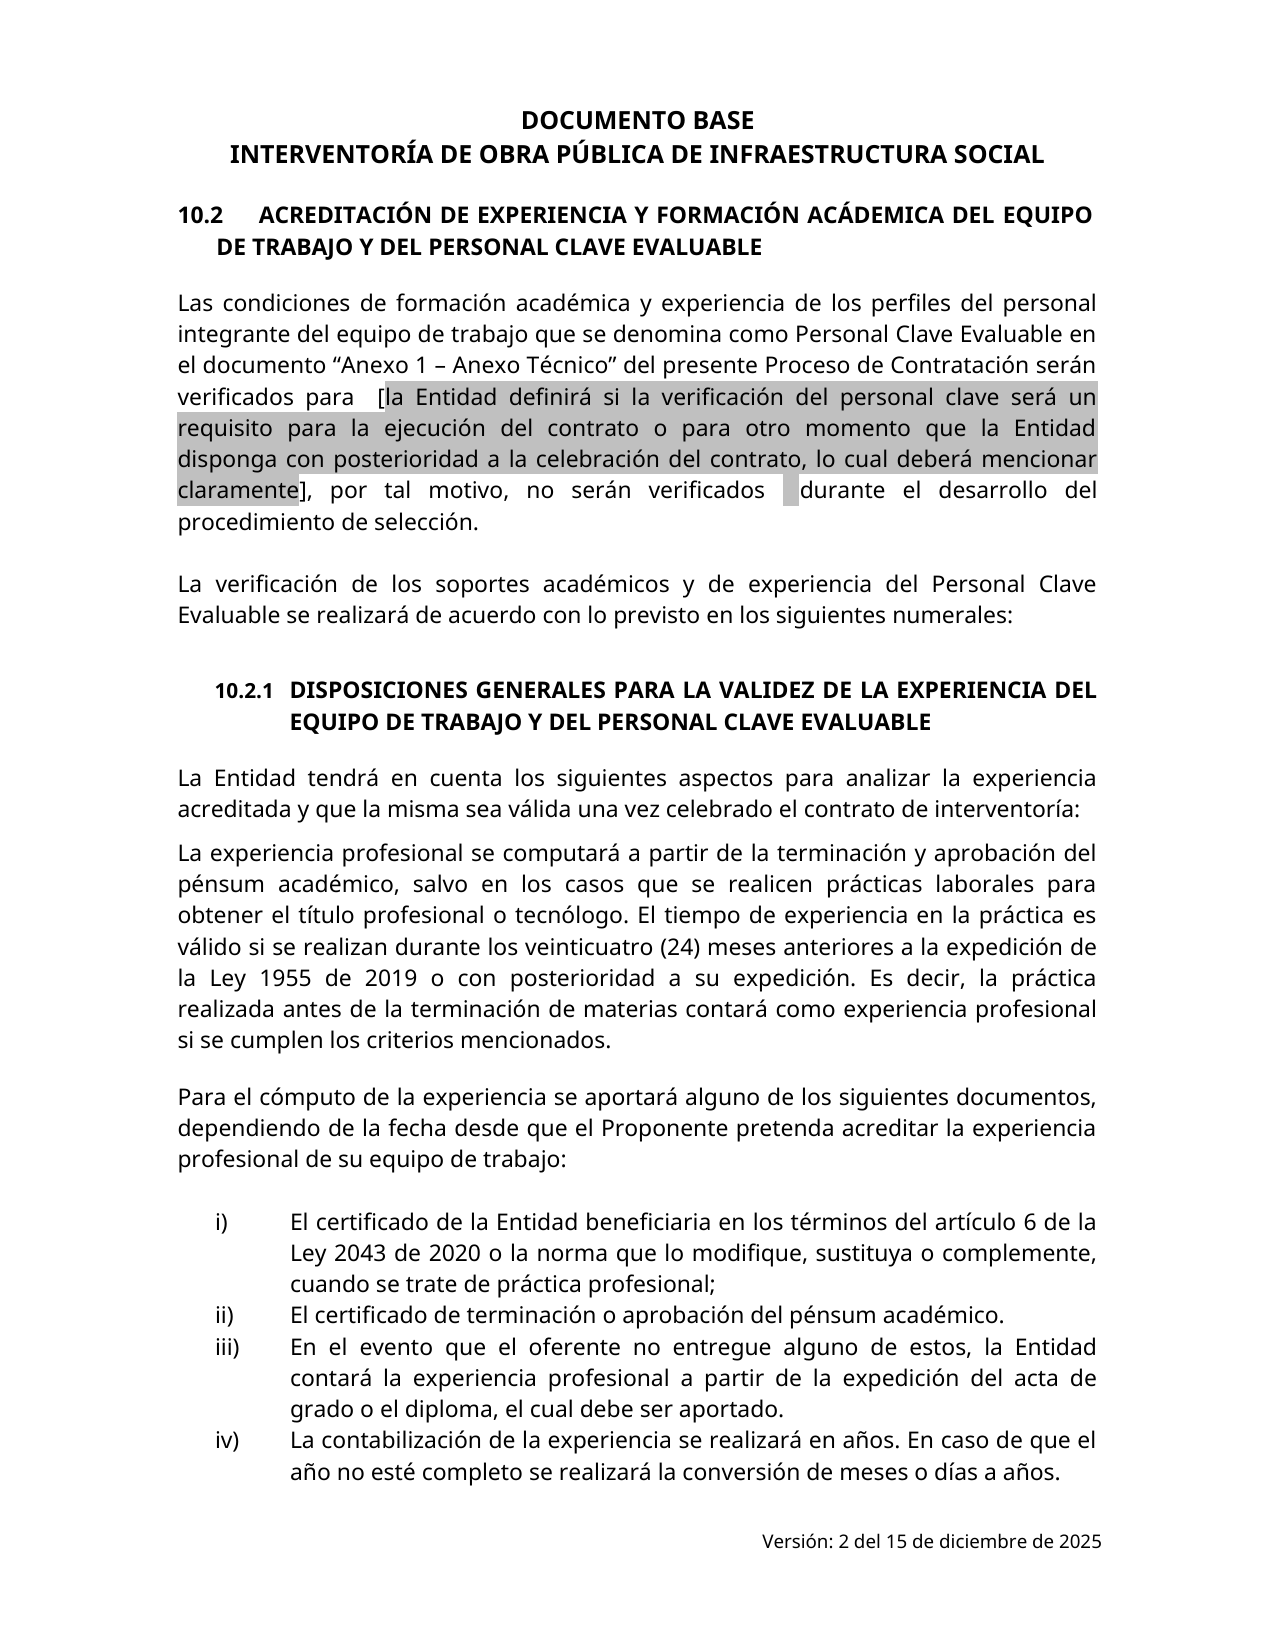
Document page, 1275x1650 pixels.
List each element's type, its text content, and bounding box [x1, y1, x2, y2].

list DISPOSICIONES GENERALES PARA LA VALIDEZ DE LA EXPERIENCIA DEL EQUIPO DE TRABAJO Y DEL PERSONAL CLAVE EVALUABLE [214, 674, 1098, 737]
list ACREDITACIÓN DE EXPERIENCIA Y FORMACIÓN ACÁDEMICA DEL EQUIPO DE TRABAJO Y DEL PERSONAL CLAVE EVALUABLE [177, 199, 1093, 262]
text Las condiciones de formación académica y experiencia de los perfiles del personal integrante del equipo de trabajo que se denomina como Personal Clave Evaluable en el documento “Anexo 1 – Anexo Técnico” del presente Proceso de Contratación serán verificados para [la Entidad definirá si la verificación del personal clave será un requisito para la ejecución del contrato o para otro momento que la Entidad disponga con posterioridad a la celebración del contrato, lo cual deberá mencionar claramente], por tal motivo, no serán verificados durante el desarrollo del procedimiento de selección. [177, 287, 1098, 412]
text Las condiciones de formación académica y experiencia de los perfiles del personal integrante del equipo de trabajo que se denomina como Personal Clave Evaluable en el documento “Anexo 1 – Anexo Técnico” del presente Proceso de Contratación serán verificados para [la Entidad definirá si la verificación del personal clave será un requisito para la ejecución del contrato o para otro momento que la Entidad disponga con posterioridad a la celebración del contrato, lo cual deberá mencionar claramente], por tal motivo, no serán verificados durante el desarrollo del procedimiento de selección. [177, 474, 1098, 537]
text La verificación de los soportes académicos y de experiencia del Personal Clave Evaluable se realizará de acuerdo con lo previsto en los siguientes numerales: [177, 568, 1098, 631]
list La contabilización de la experiencia se realizará en años. En caso de que el año no esté completo se realizará la conversión de meses o días a años. [215, 1424, 1098, 1487]
list El certificado de la Entidad beneficiaria en los términos del artículo 6 de la Ley 2043 de 2020 o la norma que lo modifique, sustituya o complemente, cuando se trate de práctica profesional; [215, 1206, 1098, 1299]
text Para el cómputo de la experiencia se aportará alguno de los siguientes documentos, dependiendo de la fecha desde que el Proponente pretenda acreditar la experiencia profesional de su equipo de trabajo: [177, 1081, 1098, 1174]
text La Entidad tendrá en cuenta los siguientes aspectos para analizar la experiencia acreditada y que la misma sea válida una vez celebrado el contrato de interventoría: [177, 762, 1098, 824]
list En el evento que el oferente no entregue alguno de estos, la Entidad contará la experiencia profesional a partir de la expedición del acta de grado o el diploma, el cual debe ser aportado. [215, 1331, 1098, 1424]
list El certificado de terminación o aprobación del pénsum académico. [215, 1299, 1098, 1331]
text La experiencia profesional se computará a partir de la terminación y aprobación del pénsum académico, salvo en los casos que se realicen prácticas laborales para obtener el título profesional o tecnólogo. El tiempo de experiencia en la práctica es válido si se realizan durante los veinticuatro (24) meses anteriores a la expedición de la Ley 1955 de 2019 o con posterioridad a su expedición. Es decir, la práctica realizada antes de la terminación de materias contará como experiencia profesional si se cumplen los criterios mencionados. [177, 837, 1098, 1056]
